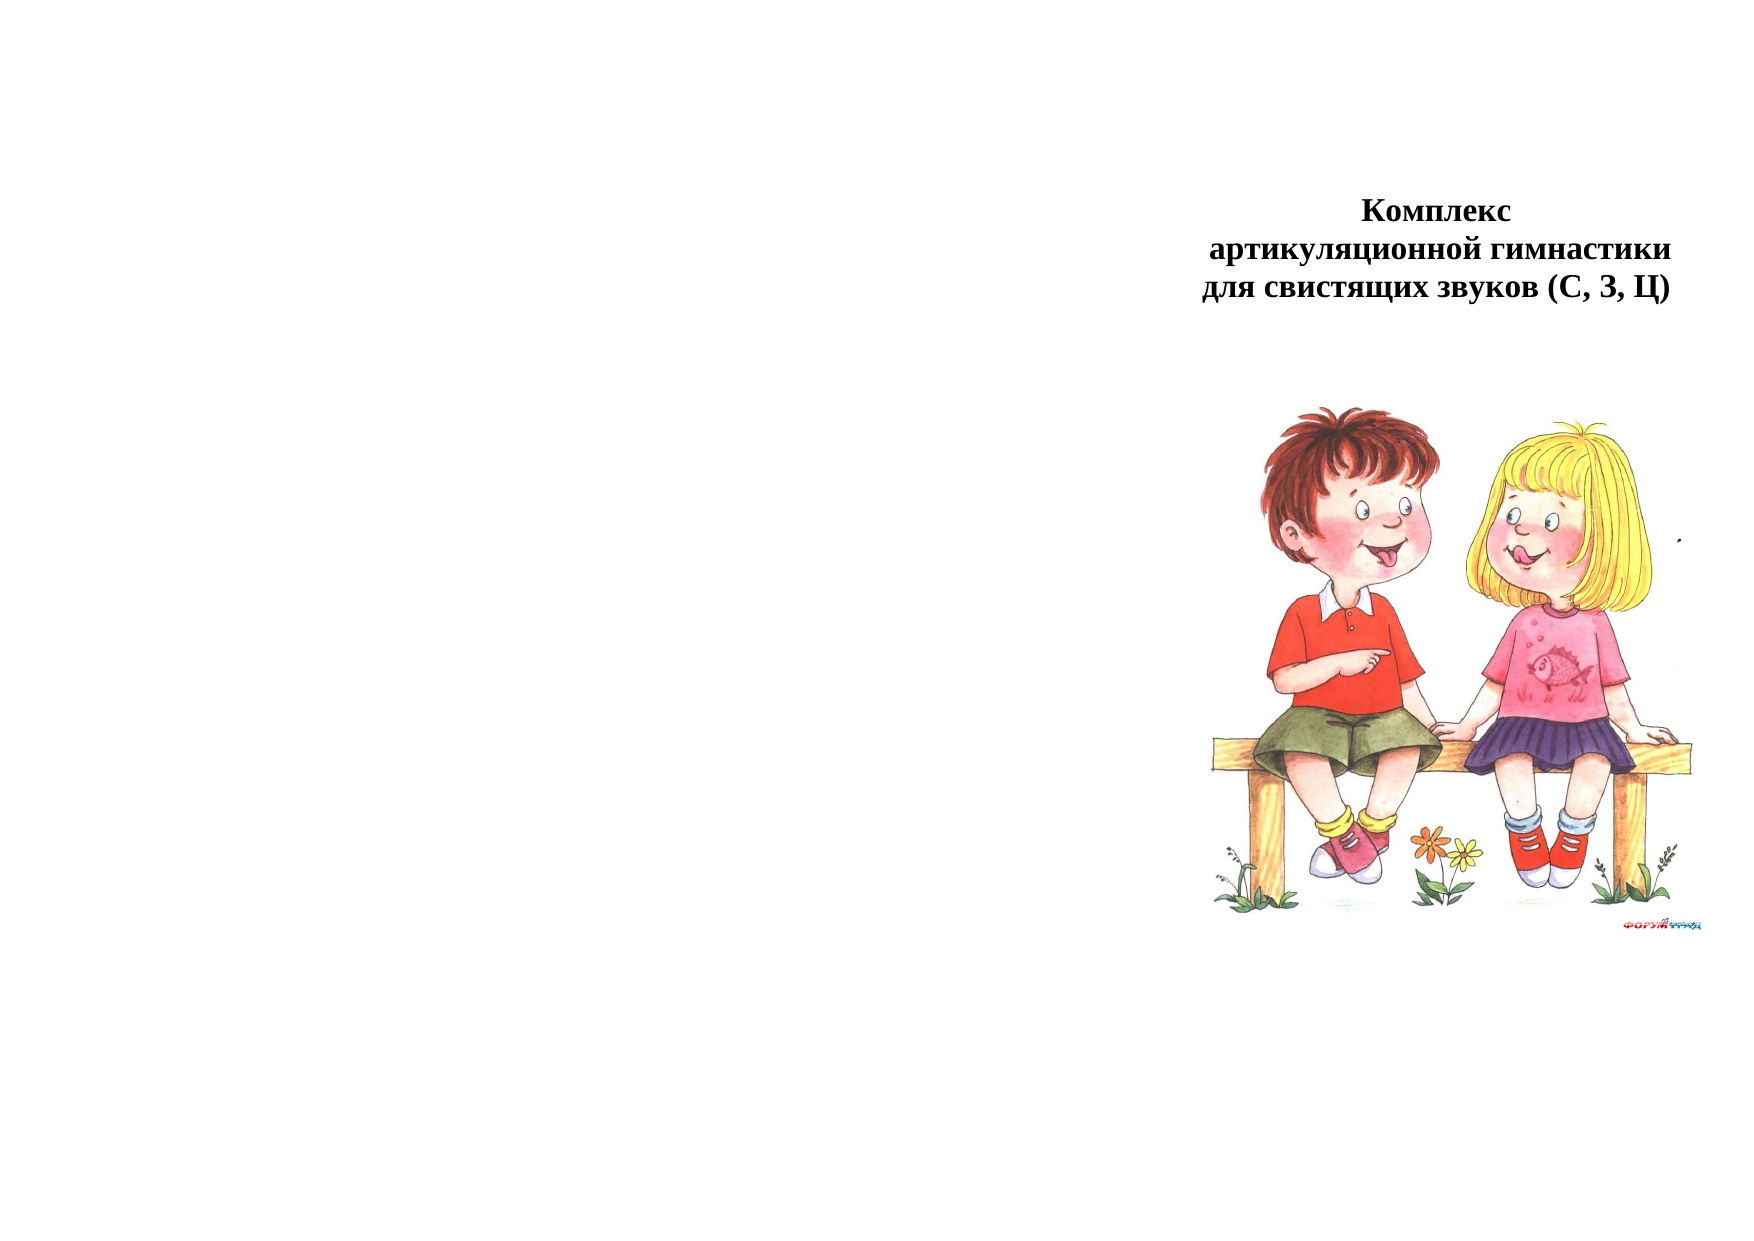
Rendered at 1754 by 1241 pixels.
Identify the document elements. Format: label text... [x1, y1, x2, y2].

picture [1193, 391, 1702, 930]
text артикуляционной гимнастики для свистящих звуков (С, З, Ц) [1193, 228, 1679, 305]
text Комплекс [1193, 190, 1679, 228]
